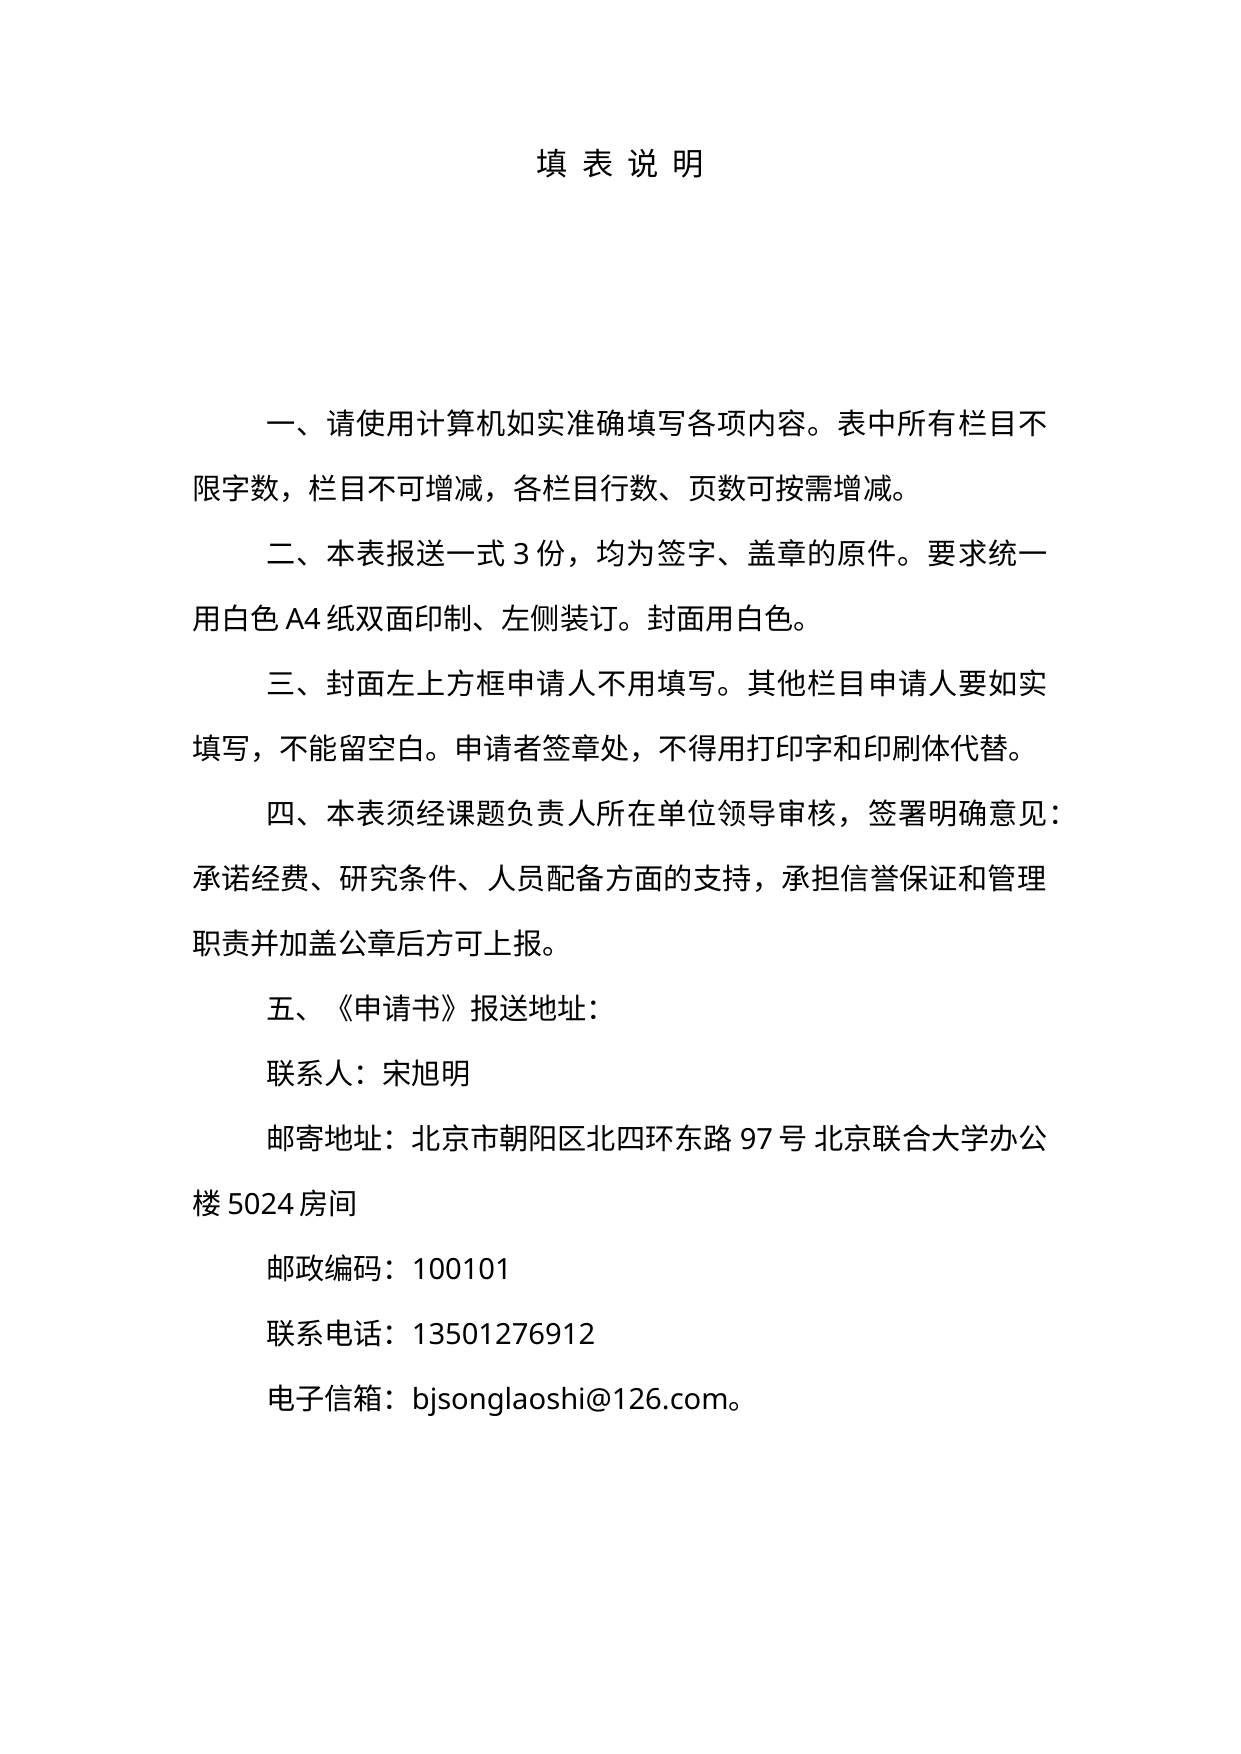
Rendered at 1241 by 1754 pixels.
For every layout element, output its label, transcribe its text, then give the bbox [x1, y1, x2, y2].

text 五、《申请书》报送地址： [192, 974, 1048, 1039]
text 电子信箱：bjsonglaoshi@126.com。 [192, 1364, 1048, 1429]
text 邮政编码：100101 [192, 1234, 1048, 1299]
text 联系人：宋旭明 [192, 1039, 1048, 1104]
text 填 表 说 明 [247, 129, 993, 194]
text 联系电话：13501276912 [192, 1299, 1048, 1364]
text 四、本表须经课题负责人所在单位领导审核，签署明确意见：承诺经费、研究条件、人员配备方面的支持，承担信誉保证和管理职责并加盖公章后方可上报。 [192, 779, 1048, 974]
text 一、请使用计算机如实准确填写各项内容。表中所有栏目不限字数，栏目不可增减，各栏目行数、页数可按需增减。 [192, 389, 1048, 519]
text 邮寄地址：北京市朝阳区北四环东路97号 北京联合大学办公楼5024房间 [192, 1104, 1048, 1234]
text 二、本表报送一式3份，均为签字、盖章的原件。要求统一用白色A4纸双面印制、左侧装订。封面用白色。 [192, 519, 1048, 649]
text 三、封面左上方框申请人不用填写。其他栏目申请人要如实填写，不能留空白。申请者签章处，不得用打印字和印刷体代替。 [192, 649, 1048, 779]
